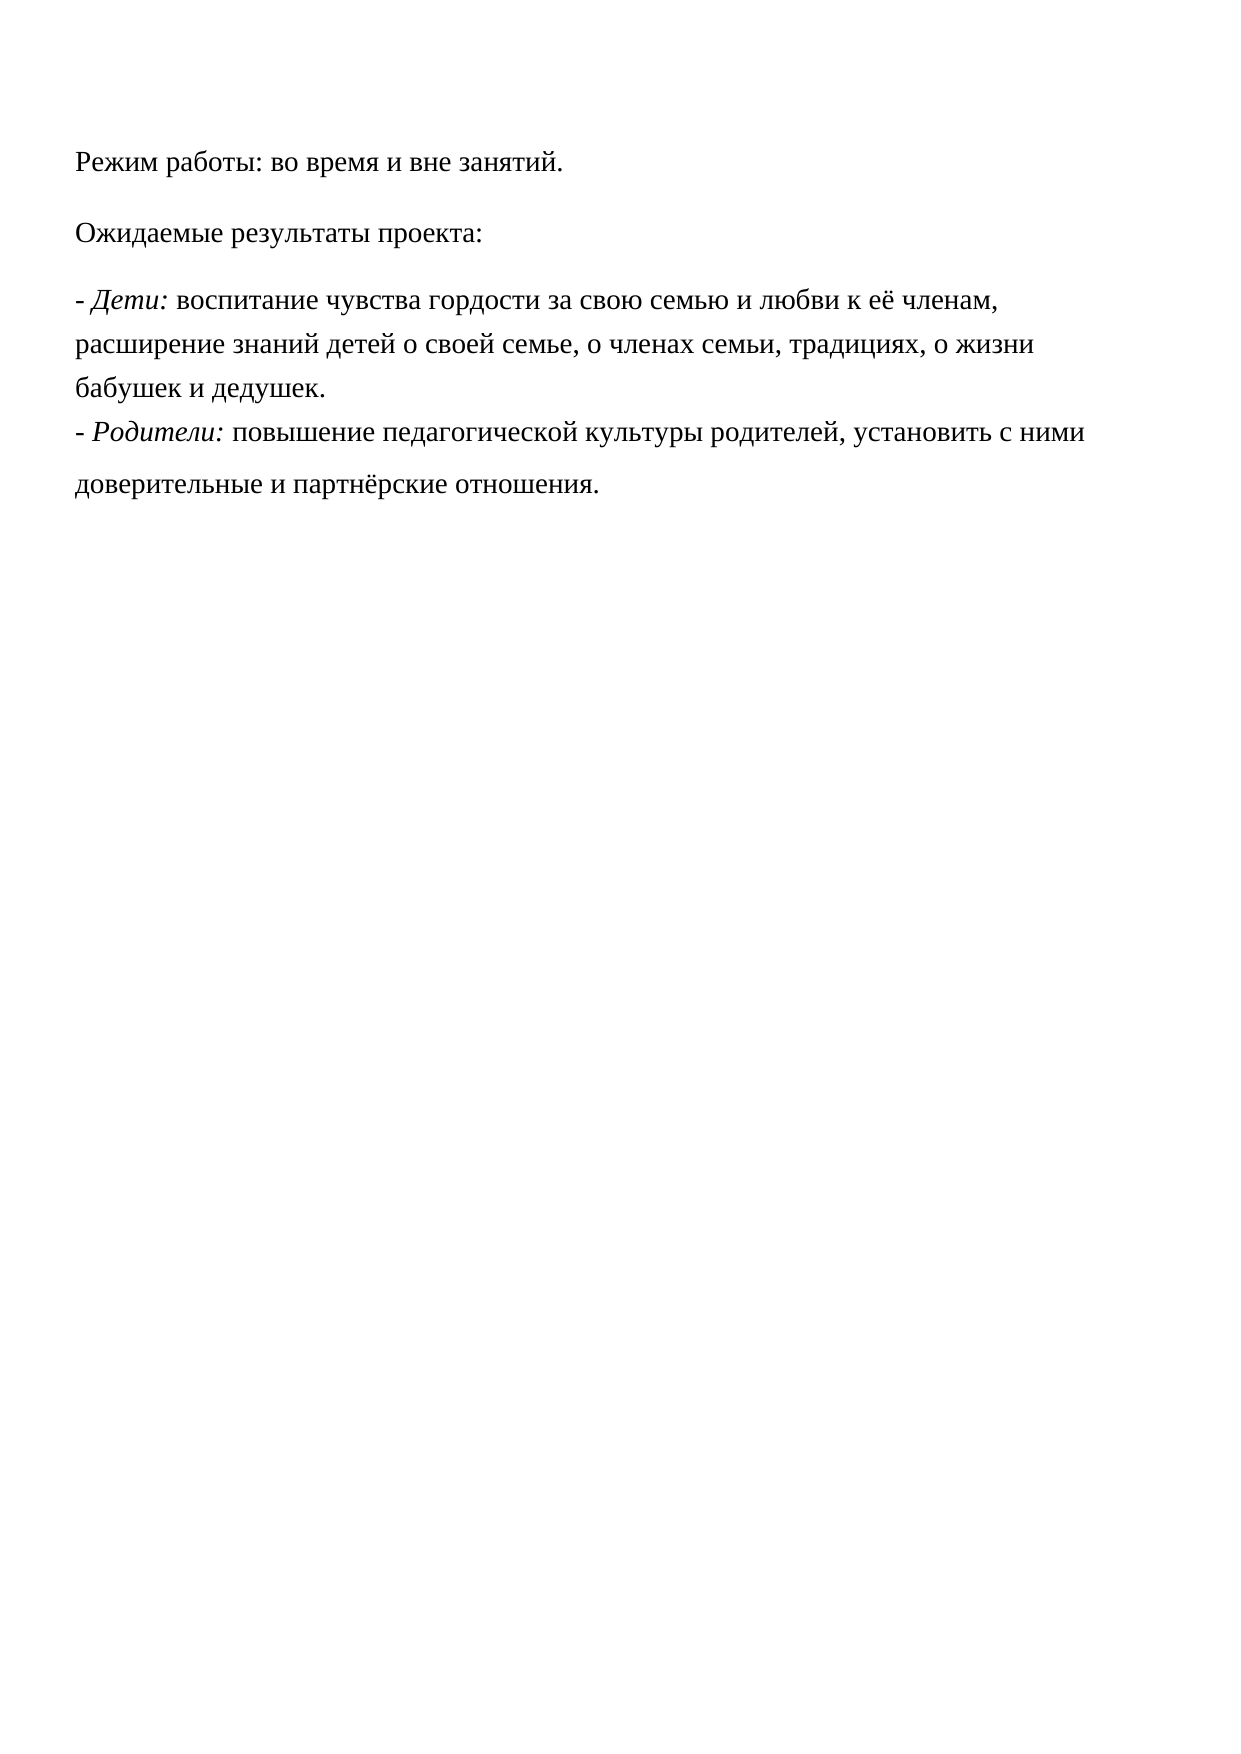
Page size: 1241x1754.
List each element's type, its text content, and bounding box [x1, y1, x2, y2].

text - Дети: воспитание чувства гордости за свою семью и любви к её членам, расширение знаний детей о своей семье, о членах семьи, традициях, о жизни бабушек и дедушек. [75, 282, 1142, 403]
text - Родители: повышение педагогической культуры родителей, установить с ними доверительные и партнёрские отношения. [75, 414, 1161, 500]
text Режим работы: во время и вне занятий. [75, 144, 1161, 178]
text Ожидаемые результаты проекта: [75, 215, 1161, 249]
